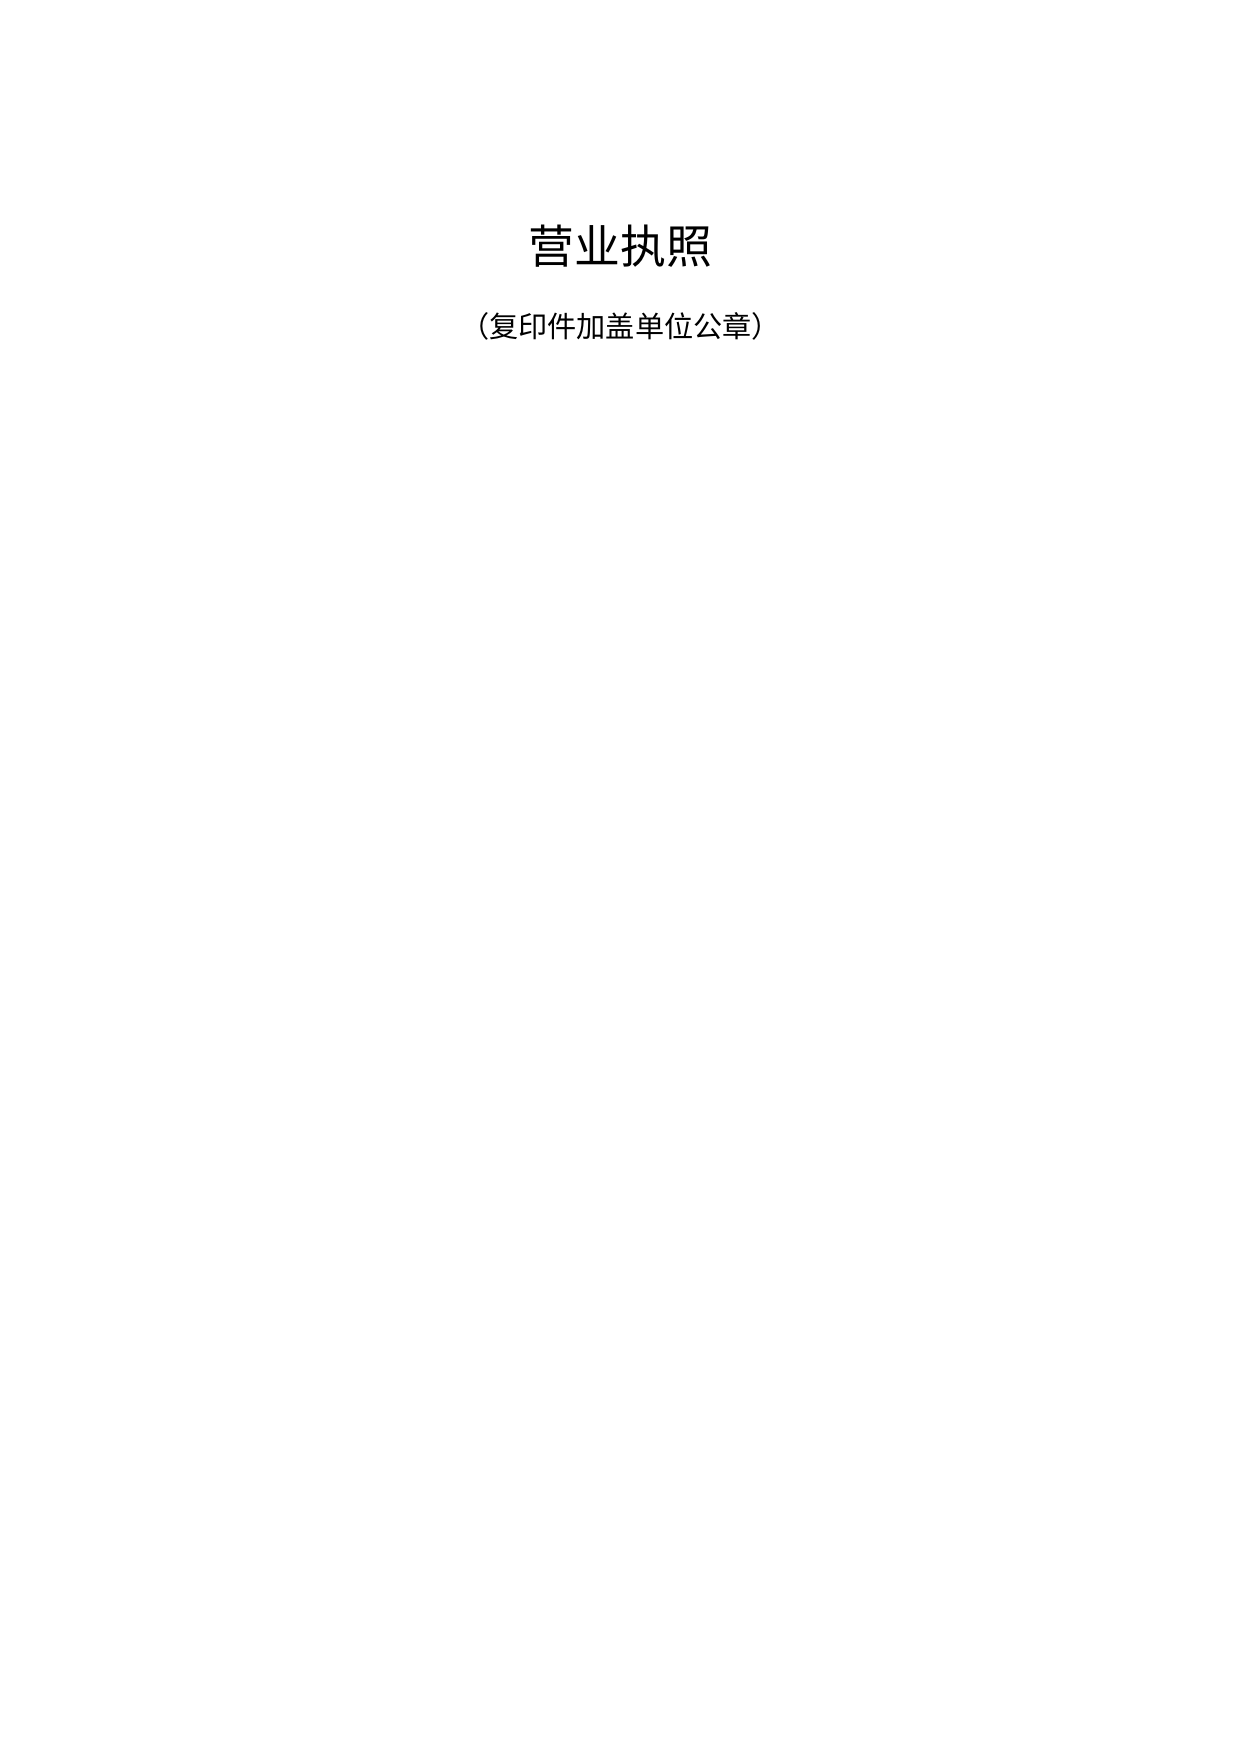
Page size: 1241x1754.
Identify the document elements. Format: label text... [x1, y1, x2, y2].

text 营业执照 [187, 194, 1053, 292]
text （复印件加盖单位公章） [187, 292, 1053, 357]
